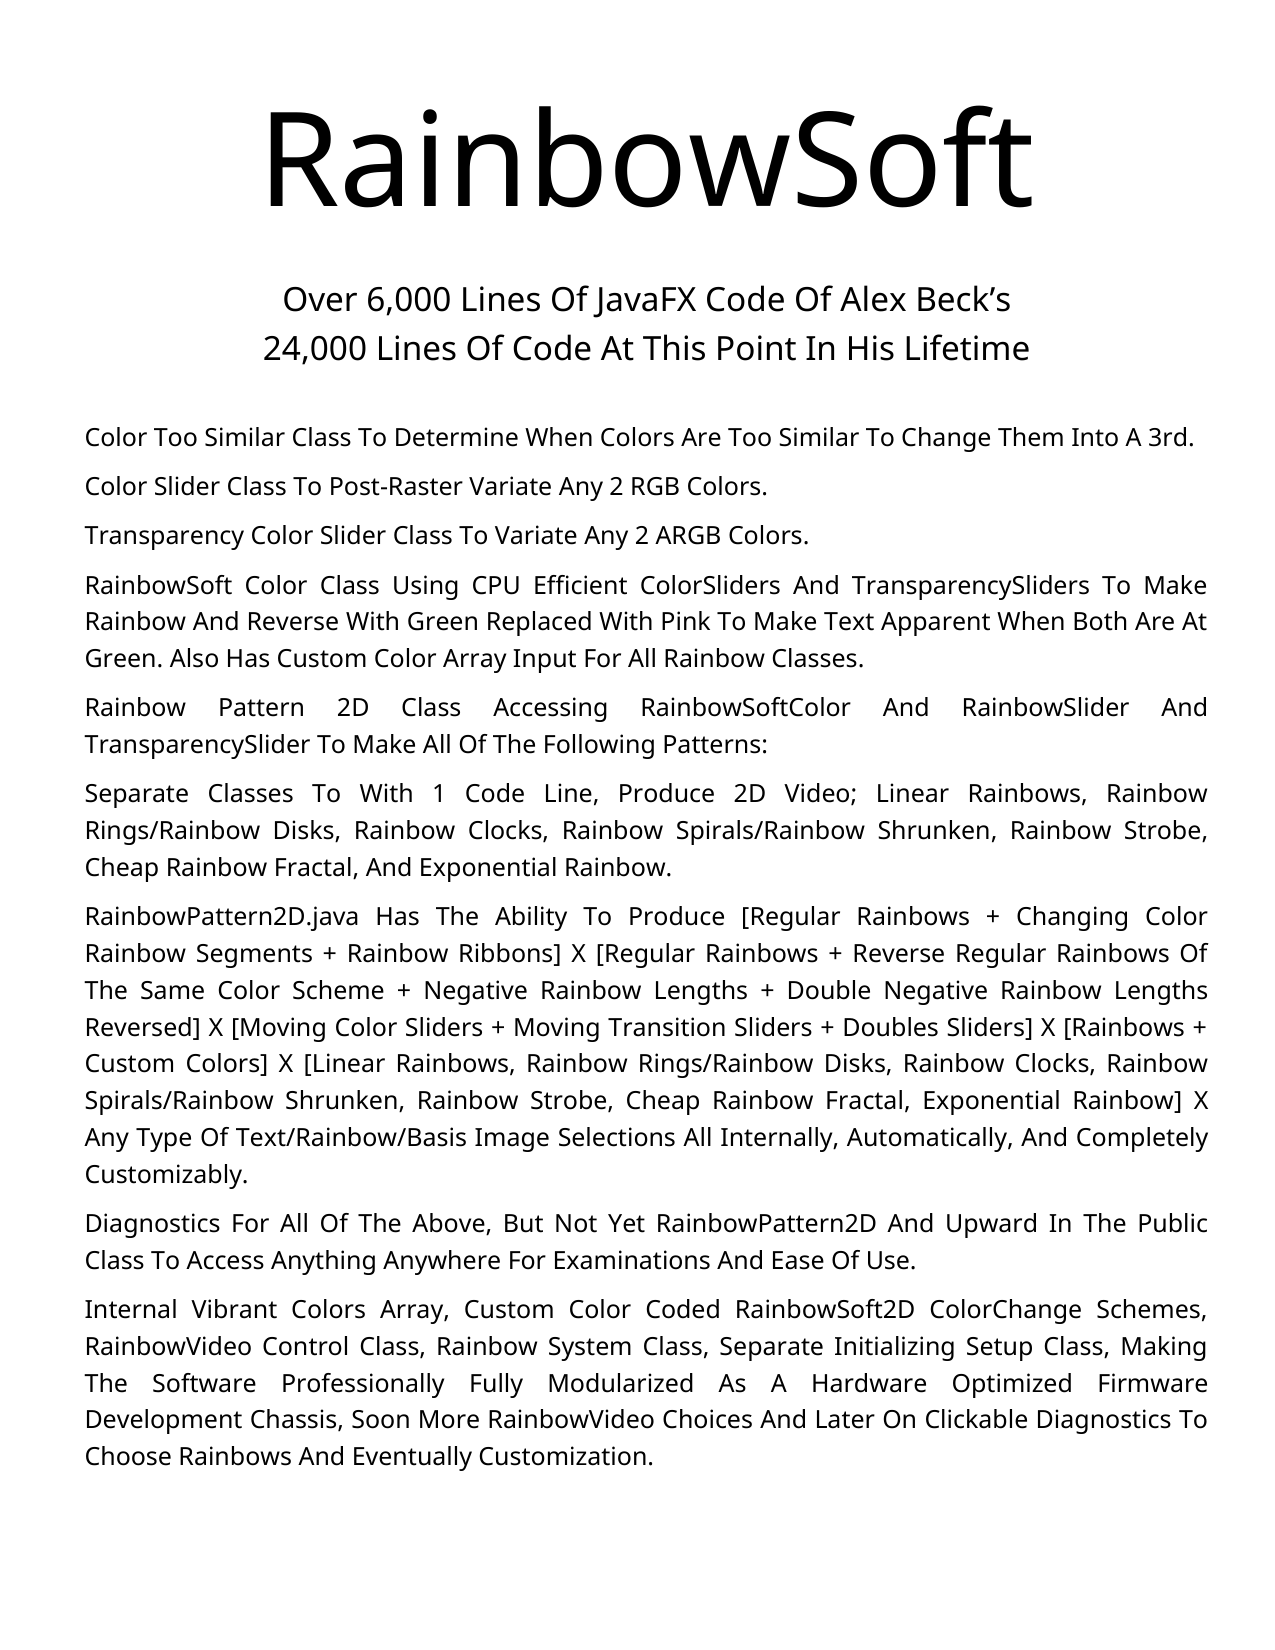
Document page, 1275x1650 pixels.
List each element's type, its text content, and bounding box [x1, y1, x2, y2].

text RainbowSoft [84, 66, 1209, 244]
text Rainbow Pattern 2D Class Accessing RainbowSoftColor And RainbowSlider And TransparencySlider To Make All Of The Following Patterns: [84, 690, 1209, 761]
text Diagnostics For All Of The Above, But Not Yet RainbowPattern2D And Upward In The Public Class To Access Anything Anywhere For Examinations And Ease Of Use. [84, 1206, 1209, 1276]
text Color Slider Class To Post-Raster Variate Any 2 RGB Colors. [84, 469, 1209, 503]
text Internal Vibrant Colors Array, Custom Color Coded RainbowSoft2D ColorChange Schemes, RainbowVideo Control Class, Rainbow System Class, Separate Initializing Setup Class, Making The Software Professionally Fully Modularized As A Hardware Optimized Firmware Development Chassis, Soon More RainbowVideo Choices And Later On Clickable Diagnostics To Choose Rainbows And Eventually Customization. [84, 1292, 1209, 1473]
text Over 6,000 Lines Of JavaFX Code Of Alex Beck’s [84, 275, 1209, 321]
text Separate Classes To With 1 Code Line, Produce 2D Video; Linear Rainbows, Rainbow Rings/Rainbow Disks, Rainbow Clocks, Rainbow Spirals/Rainbow Shrunken, Rainbow Strobe, Cheap Rainbow Fractal, And Exponential Rainbow. [84, 776, 1209, 884]
text RainbowPattern2D.java Has The Ability To Produce [Regular Rainbows + Changing Color Rainbow Segments + Rainbow Ribbons] X [Regular Rainbows + Reverse Regular Rainbows Of The Same Color Scheme + Negative Rainbow Lengths + Double Negative Rainbow Lengths Reversed] X [Moving Color Sliders + Moving Transition Sliders + Doubles Sliders] X [Rainbows + Custom Colors] X [Linear Rainbows, Rainbow Rings/Rainbow Disks, Rainbow Clocks, Rainbow Spirals/Rainbow Shrunken, Rainbow Strobe, Cheap Rainbow Fractal, Exponential Rainbow] X Any Type Of Text/Rainbow/Basis Image Selections All Internally, Automatically, And Completely Customizably. [84, 899, 1209, 1190]
text Transparency Color Slider Class To Variate Any 2 ARGB Colors. [84, 518, 1209, 552]
text Color Too Similar Class To Determine When Colors Are Too Similar To Change Them Into A 3rd. [84, 419, 1209, 453]
text RainbowSoft Color Class Using CPU Efficient ColorSliders And TransparencySliders To Make Rainbow And Reverse With Green Replaced With Pink To Make Text Apparent When Both Are At Green. Also Has Custom Color Array Input For All Rainbow Classes. [84, 567, 1209, 675]
text 24,000 Lines Of Code At This Point In His Lifetime [84, 324, 1209, 370]
